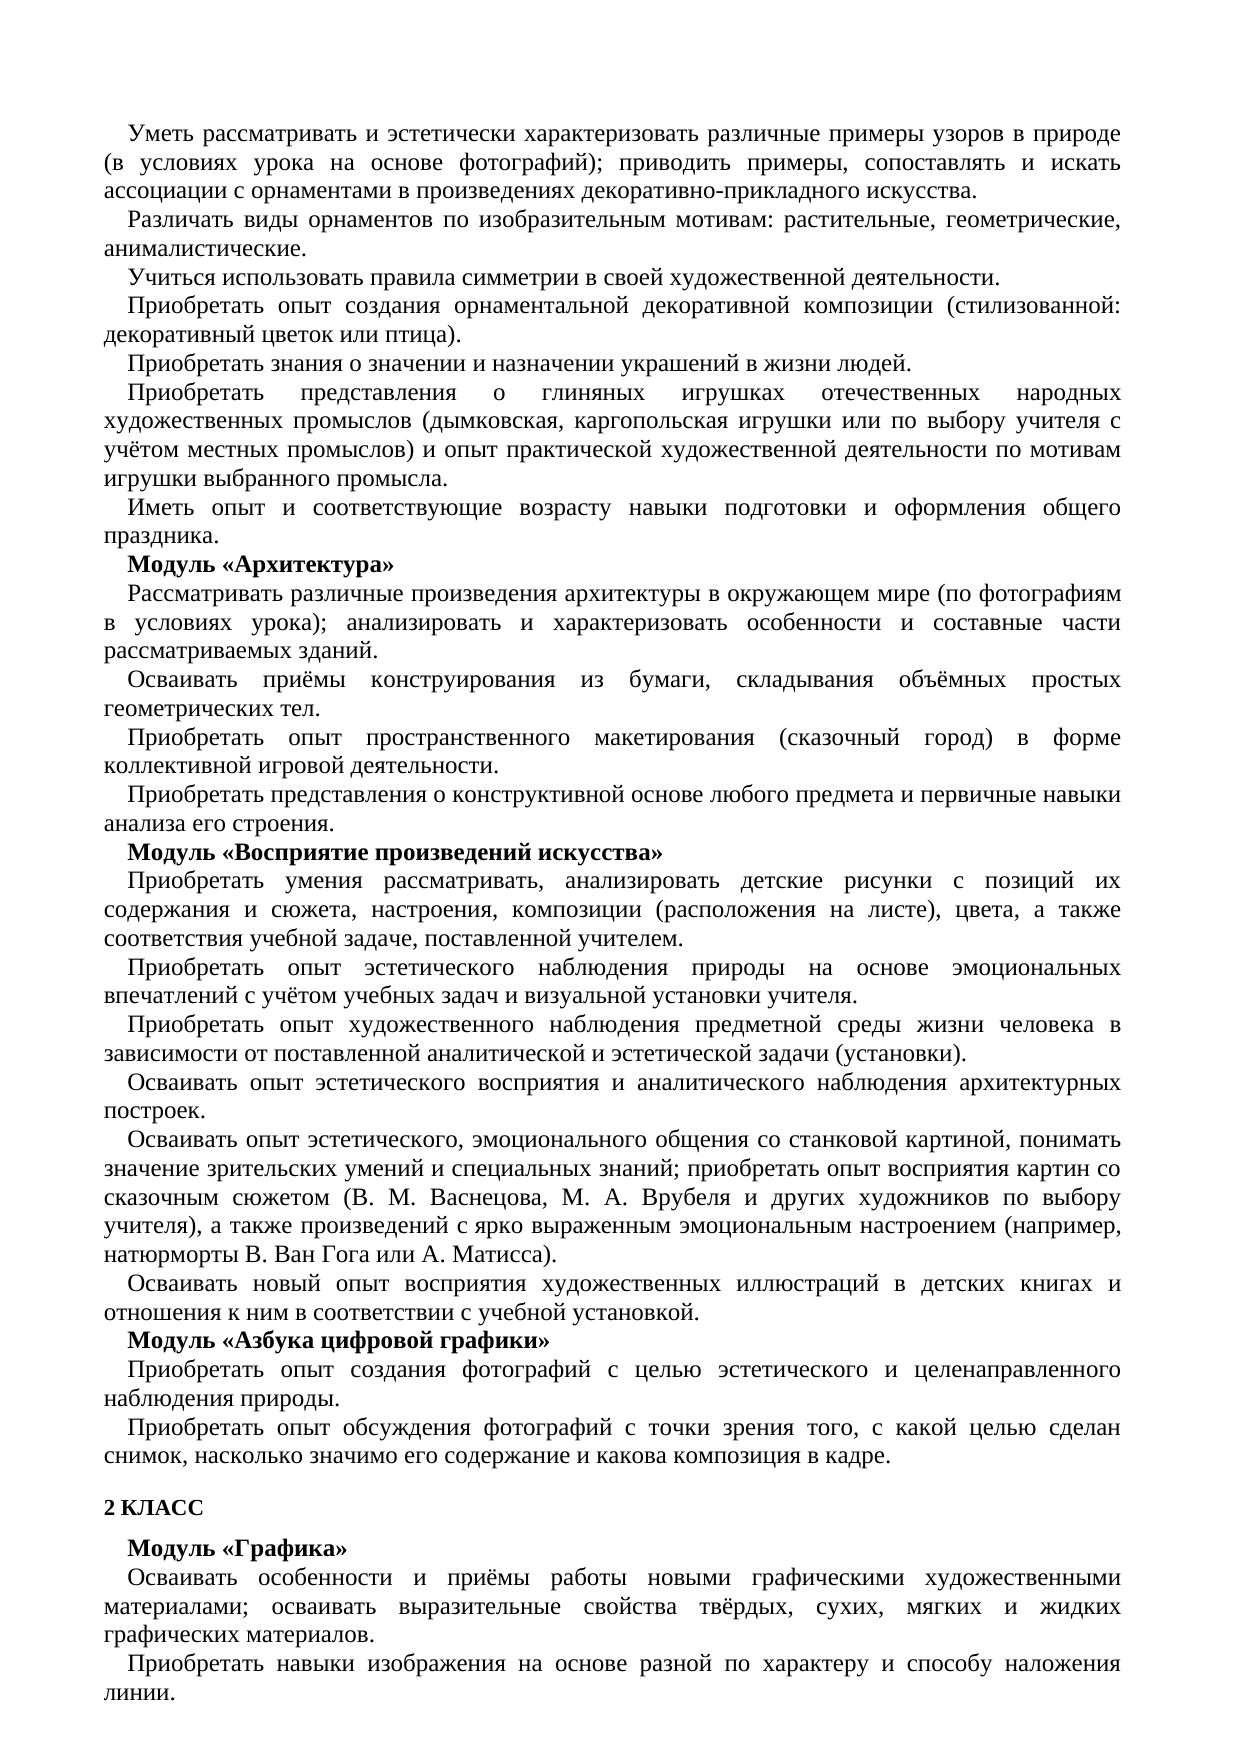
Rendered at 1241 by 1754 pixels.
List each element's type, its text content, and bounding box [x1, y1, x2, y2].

text Приобретать опыт создания орнаментальной декоративной композиции (стилизованной: декоративный цветок или птица). [103, 291, 1122, 348]
text Приобретать навыки изображения на основе разной по характеру и способу наложения линии. [103, 1648, 1122, 1706]
text Осваивать опыт эстетического, эмоционального общения со станковой картиной, понимать значение зрительских умений и специальных знаний; приобретать опыт восприятия картин со сказочным сюжетом (В. М. Васнецова, М. А. Врубеля и других художников по выбору учителя), а также произведений с ярко выраженным эмоциональным настроением (например, натюрморты В. Ван Гога или А. Матисса). [103, 1124, 1122, 1268]
text Приобретать знания о значении и назначении украшений в жизни людей. [103, 348, 1122, 377]
text Осваивать новый опыт восприятия художественных иллюстраций в детских книгах и отношения к ним в соответствии с учебной установкой. [103, 1268, 1122, 1326]
text Приобретать представления о конструктивной основе любого предмета и первичные навыки анализа его строения. [103, 779, 1122, 837]
text Приобретать опыт создания фотографий с целью эстетического и целенаправленного наблюдения природы. [103, 1354, 1122, 1412]
text Приобретать опыт художественного наблюдения предметной среды жизни человека в зависимости от поставленной аналитической и эстетической задачи (установки). [103, 1009, 1122, 1067]
text Рассматривать различные произведения архитектуры в окружающем мире (по фотографиям в условиях урока); анализировать и характеризовать особенности и составные части рассматриваемых зданий. [103, 578, 1122, 664]
text Приобретать опыт пространственного макетирования (сказочный город) в форме коллективной игровой деятельности. [103, 722, 1122, 779]
text Осваивать опыт эстетического восприятия и аналитического наблюдения архитектурных построек. [103, 1067, 1122, 1124]
text 2 КЛАСС [103, 1494, 1122, 1521]
text Модуль «Восприятие произведений искусства» [103, 837, 1122, 866]
text Приобретать опыт обсуждения фотографий с точки зрения того, с какой целью сделан снимок, насколько значимо его содержание и какова композиция в кадре. [103, 1412, 1122, 1469]
text Модуль «Графика» [103, 1533, 1122, 1562]
text Модуль «Азбука цифровой графики» [103, 1326, 1122, 1354]
text Иметь опыт и соответствующие возрасту навыки подготовки и оформления общего праздника. [103, 492, 1122, 549]
text Осваивать особенности и приёмы работы новыми графическими художественными материалами; осваивать выразительные свойства твёрдых, сухих, мягких и жидких графических материалов. [103, 1562, 1122, 1648]
text Приобретать представления о глиняных игрушках отечественных народных художественных промыслов (дымковская, каргопольская игрушки или по выбору учителя с учётом местных промыслов) и опыт практической художественной деятельности по мотивам игрушки выбранного промысла. [103, 377, 1122, 492]
text Учиться использовать правила симметрии в своей художественной деятельности. [103, 262, 1122, 291]
text Различать виды орнаментов по изобразительным мотивам: растительные, геометрические, анималистические. [103, 204, 1122, 262]
text Модуль «Архитектура» [103, 549, 1122, 578]
text Приобретать умения рассматривать, анализировать детские рисунки с позиций их содержания и сюжета, настроения, композиции (расположения на листе), цвета, а также соответствия учебной задаче, поставленной учителем. [103, 866, 1122, 952]
text Осваивать приёмы конструирования из бумаги, складывания объёмных простых геометрических тел. [103, 664, 1122, 722]
text Приобретать опыт эстетического наблюдения природы на основе эмоциональных впечатлений с учётом учебных задач и визуальной установки учителя. [103, 952, 1122, 1009]
text Уметь рассматривать и эстетически характеризовать различные примеры узоров в природе (в условиях урока на основе фотографий); приводить примеры, сопоставлять и искать ассоциации с орнаментами в произведениях декоративно-прикладного искусства. [103, 118, 1122, 204]
